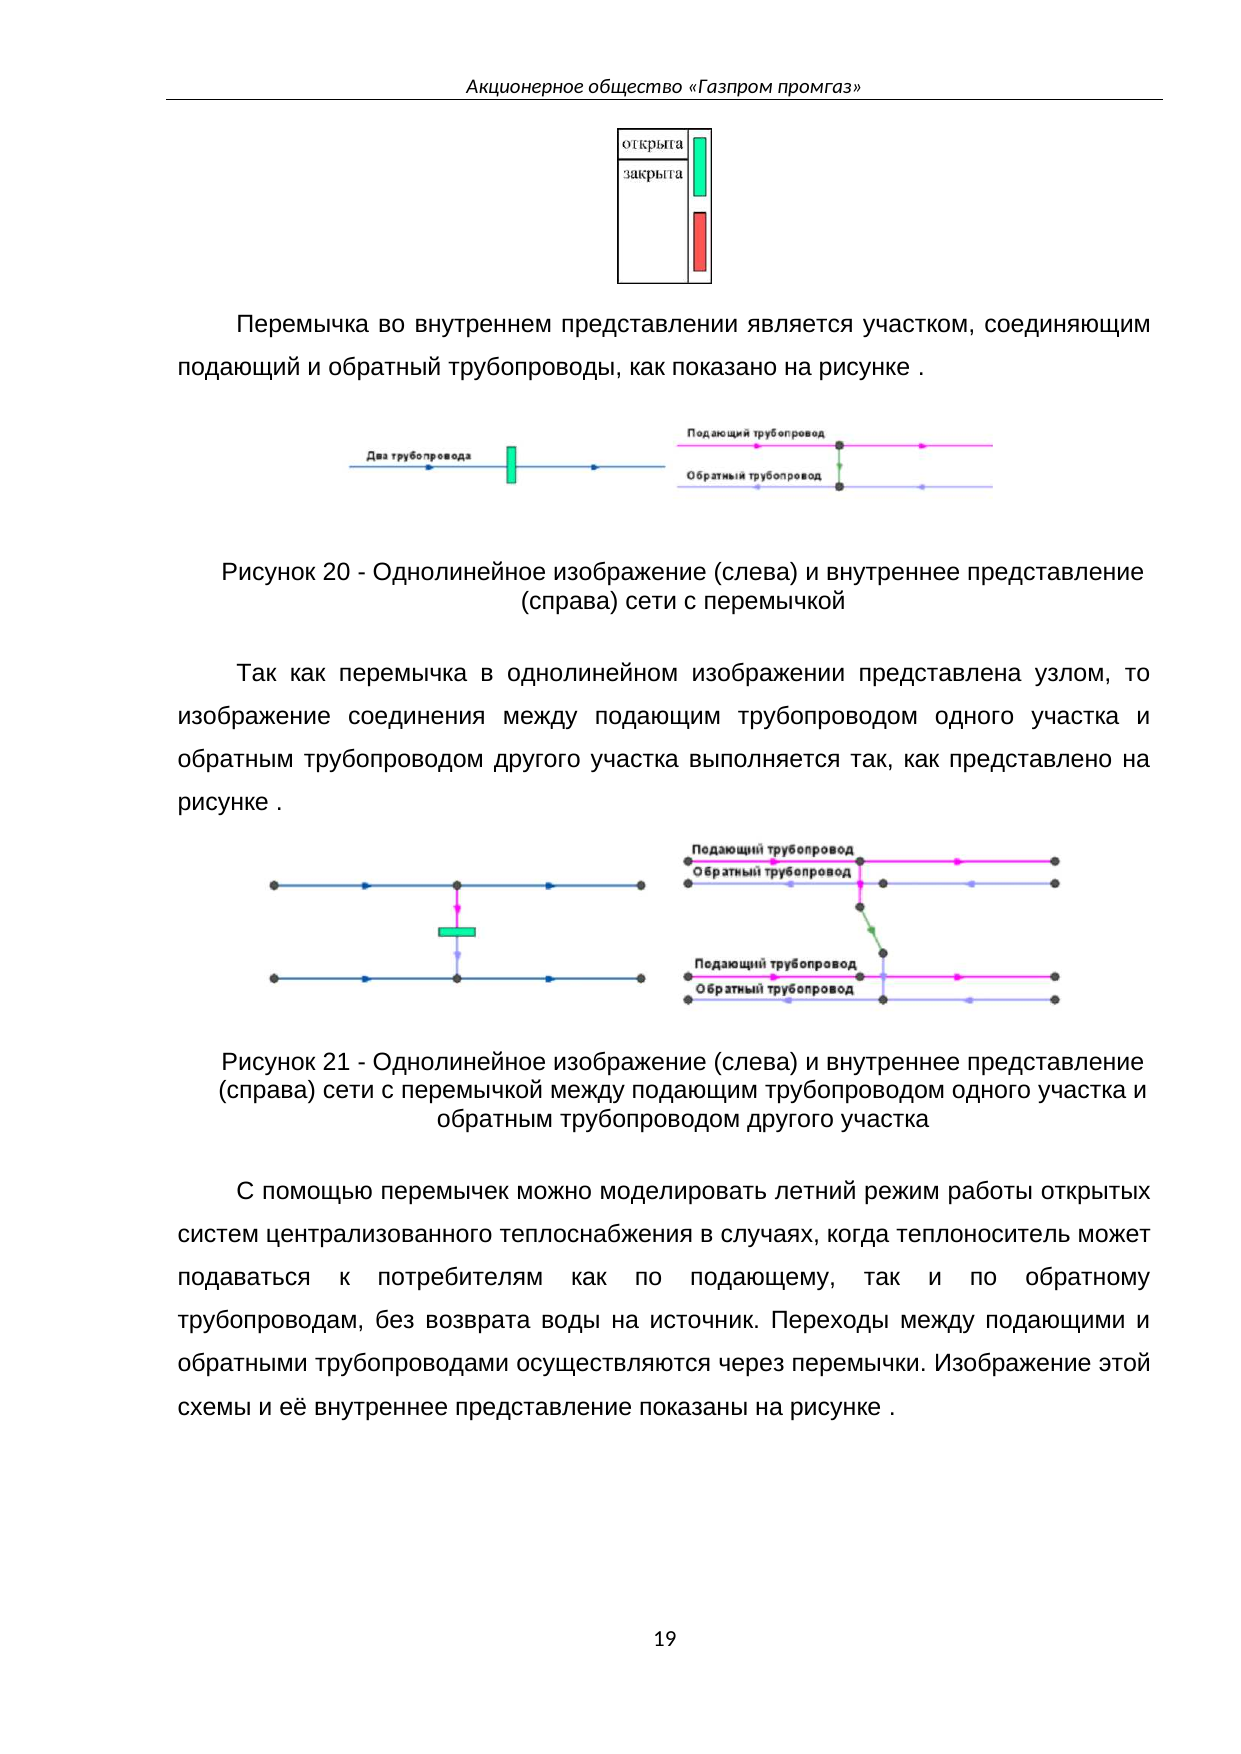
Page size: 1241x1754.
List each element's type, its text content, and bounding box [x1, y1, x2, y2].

text Перемычка во внутреннем представлении является участком, соединяющим подающий и обратный трубопроводы, как показано на рисунке 20. [177, 309, 1152, 381]
text Так как перемычка в однолинейном изображении представлена узлом, то изображение соединения между подающим трубопроводом одного участка и обратным трубопроводом другого участка выполняется так, как представлено на рисунке 21. [177, 658, 1152, 816]
text Рисунок 20 - Однолинейное изображение (слева) и внутреннее представление (справа) сети с перемычкой [214, 557, 1152, 615]
picture [258, 830, 1071, 1022]
picture [617, 128, 712, 284]
picture [335, 395, 993, 533]
text Рисунок 21 - Однолинейное изображение (слева) и внутреннее представление (справа) сети с перемычкой между подающим трубопроводом одного участка и обратным трубопроводом другого участка [214, 1047, 1152, 1133]
text С помощью перемычек можно моделировать летний режим работы открытых систем централизованного теплоснабжения в случаях, когда теплоноситель может подаваться к потребителям как по подающему, так и по обратному трубопроводам, без возврата воды на источник. Переходы между подающими и обратными трубопроводами осуществляются через перемычки. Изображение этой схемы и её внутреннее представление показаны на рисунке 22. [177, 1176, 1152, 1420]
